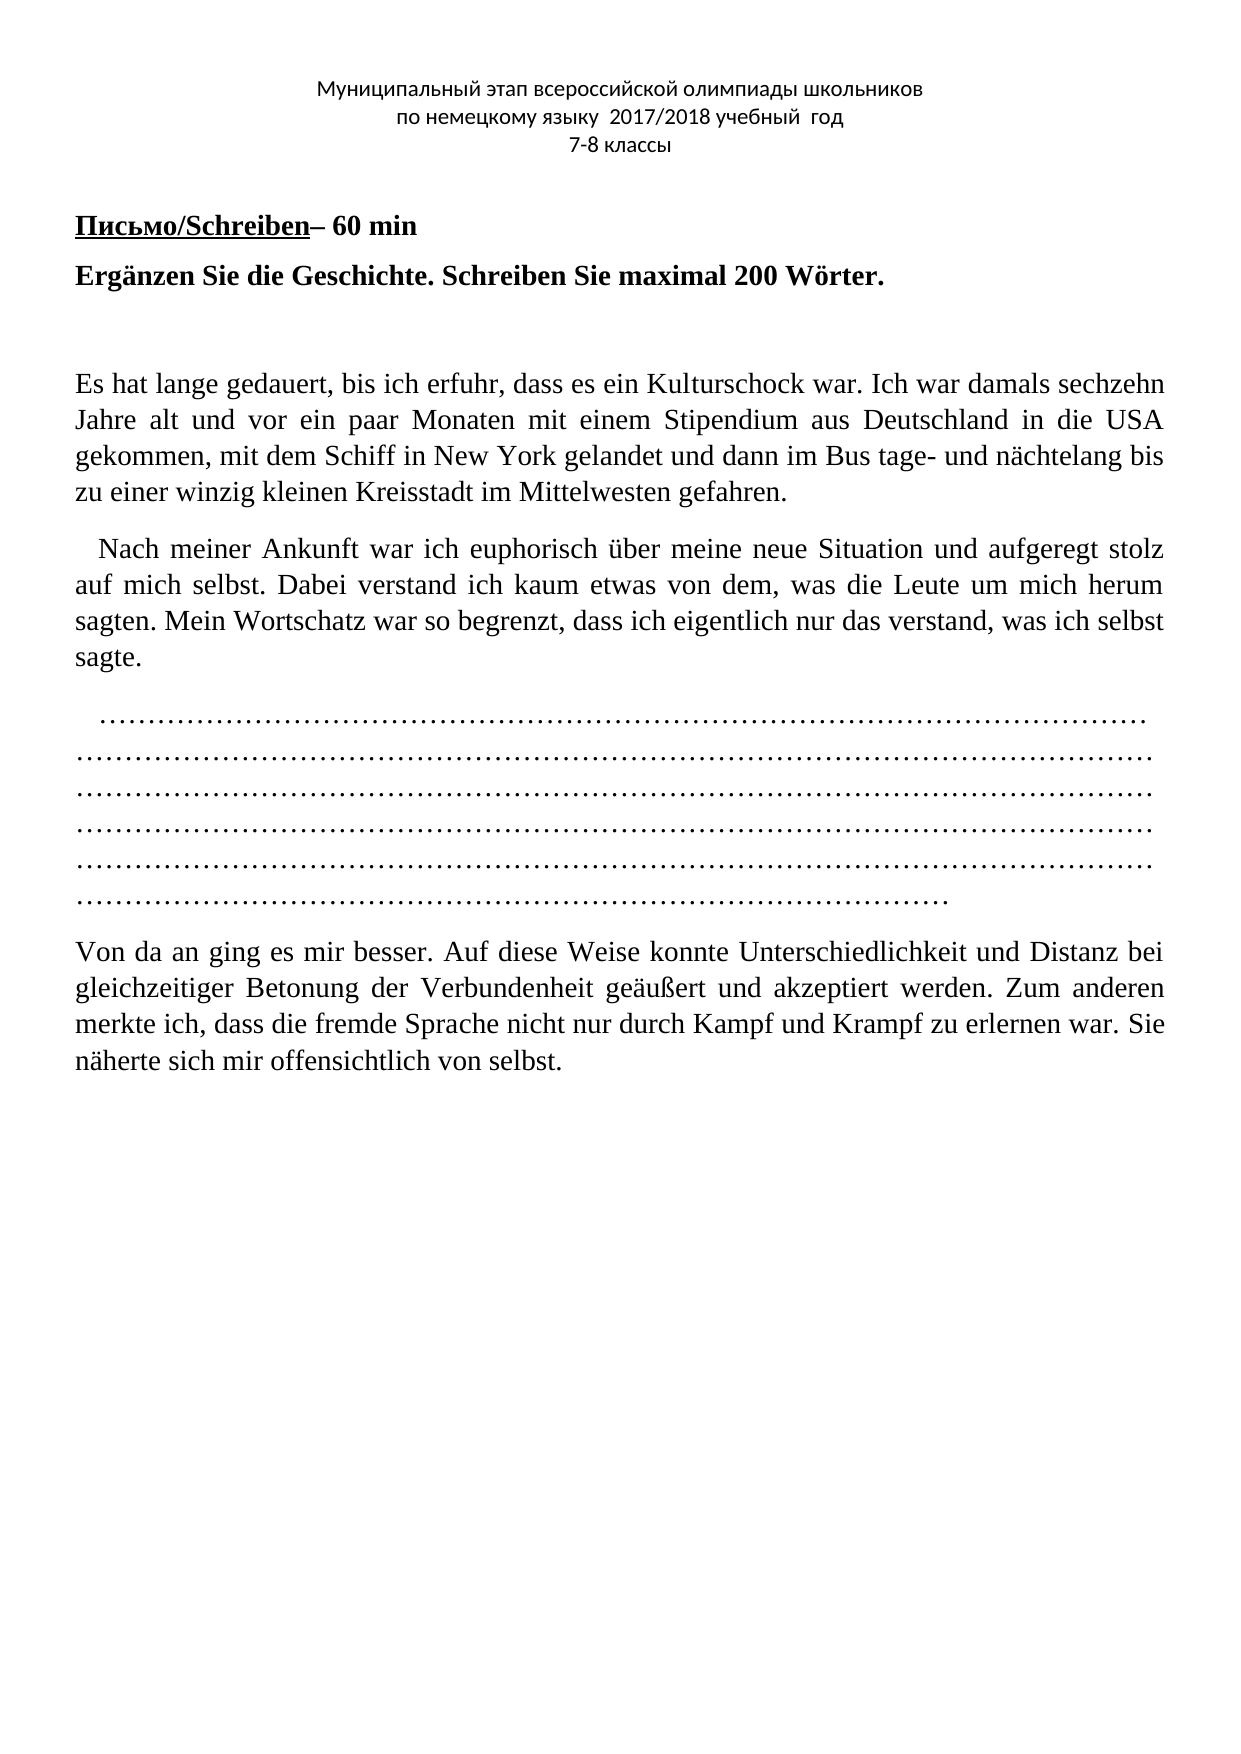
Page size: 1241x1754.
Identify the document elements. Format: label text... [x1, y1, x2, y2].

text Письмо/Schreiben– 60 min [75, 208, 1165, 242]
text ………………………………………………………………………………………………………………………………………………………………………………………………………………………………………………………………………………………………………………………………………………………………………………………………………………………………………………………………………………………………………………………………………………………………………………………… [75, 697, 1165, 911]
text Nach meiner Ankunft war ich euphorisch über meine neue Situation und aufgeregt stolz auf mich selbst. Dabei verstand ich kaum etwas von dem, was die Leute um mich herum sagten. Mein Wortschatz war so begrenzt, dass ich eigentlich nur das verstand, was ich selbst sagte. [75, 531, 1165, 673]
text Es hat lange gedauert, bis ich erfuhr, dass es ein Kulturschock war. Ich war damals sechzehn Jahre alt und vor ein paar Monaten mit einem Stipendium aus Deutschland in die USA gekommen, mit dem Schiff in New York gelandet und dann im Bus tage- und nächtelang bis zu einer winzig kleinen Kreisstadt im Mittelwesten gefahren. [75, 366, 1165, 508]
text Von da an ging es mir besser. Auf diese Weise konnte Unterschiedlichkeit und Distanz bei gleichzeitiger Betonung der Verbundenheit geäußert und akzeptiert werden. Zum anderen merkte ich, dass die fremde Sprache nicht nur durch Kampf und Krampf zu erlernen war. Sie näherte sich mir offensichtlich von selbst. [75, 934, 1165, 1076]
text Ergänzen Sie die Geschichte. Schreiben Sie maximal 200 Wörter. [75, 258, 1165, 292]
